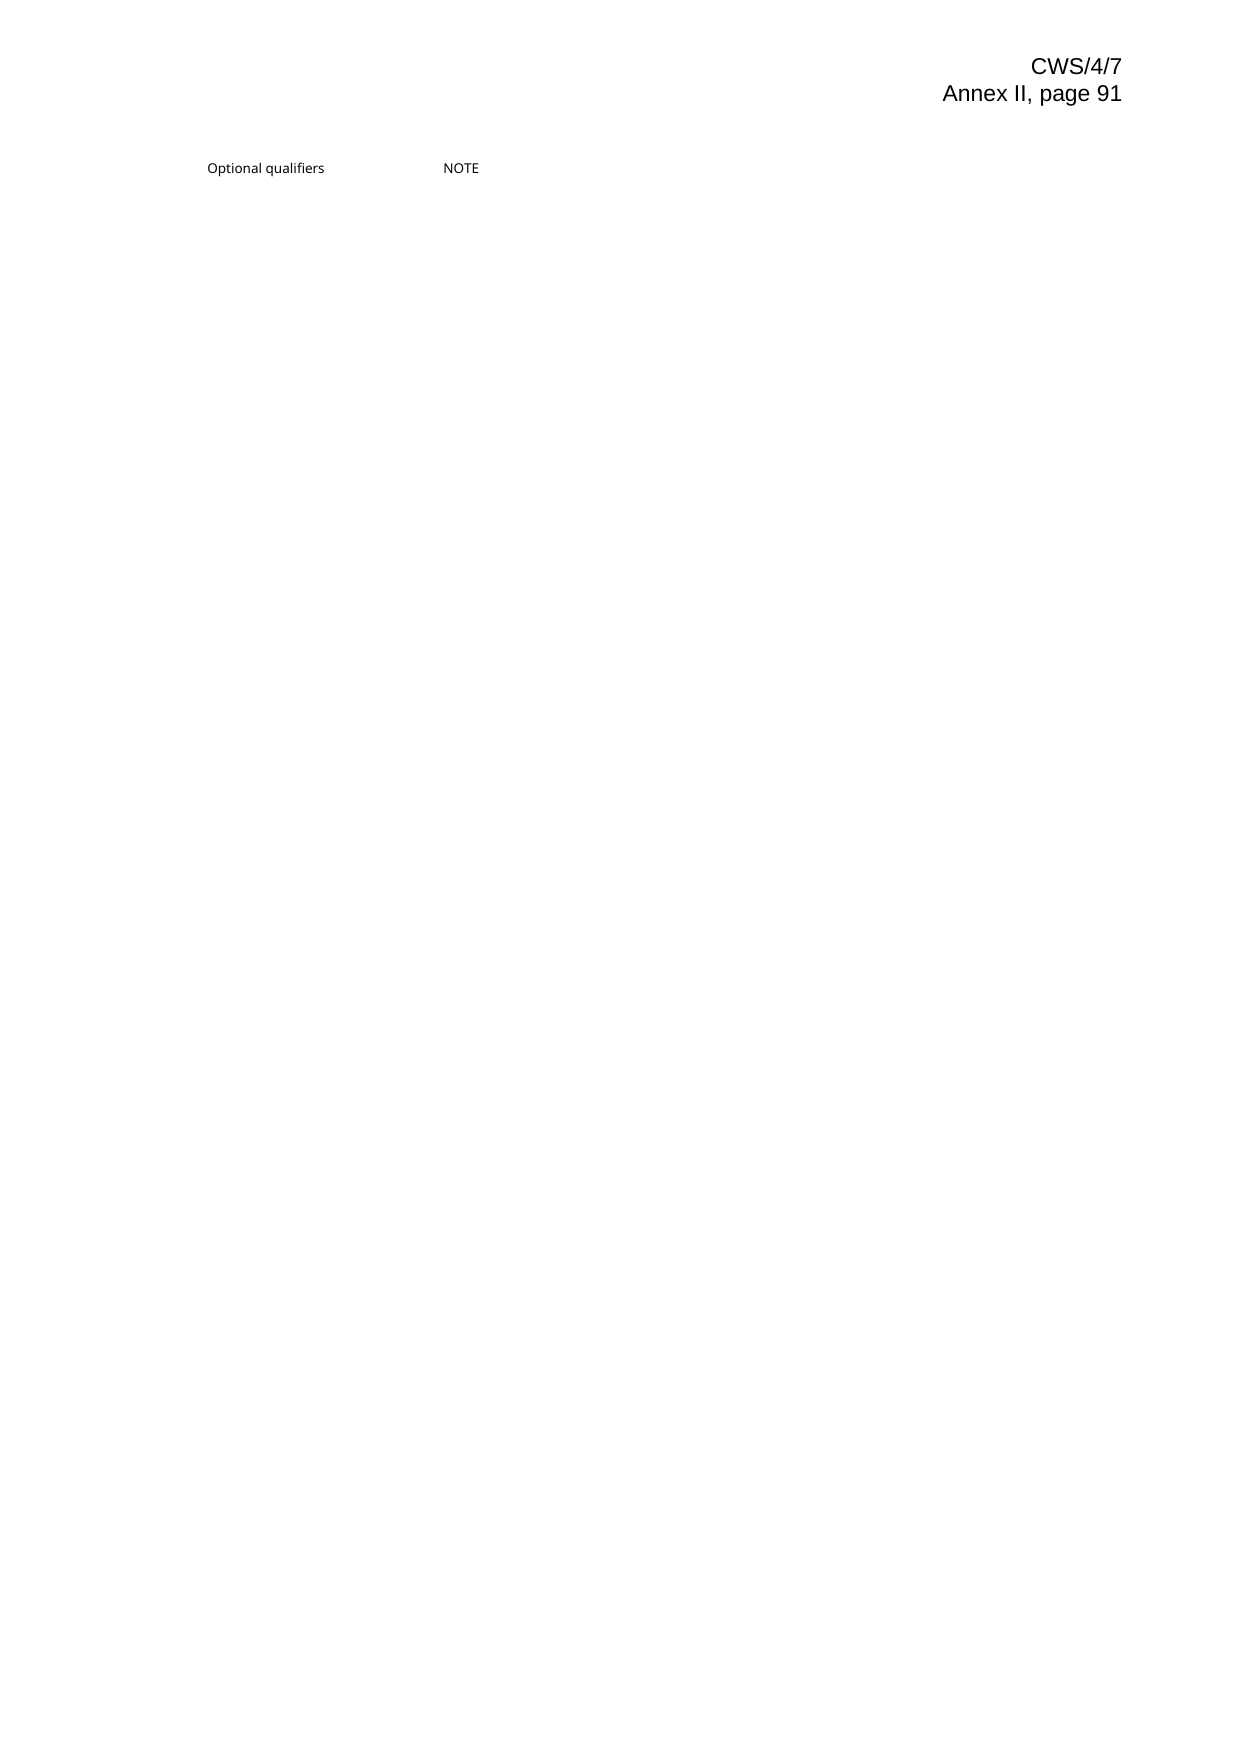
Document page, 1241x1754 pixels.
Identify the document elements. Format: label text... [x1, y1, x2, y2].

text Optional qualifiers NOTE [207, 158, 1122, 177]
